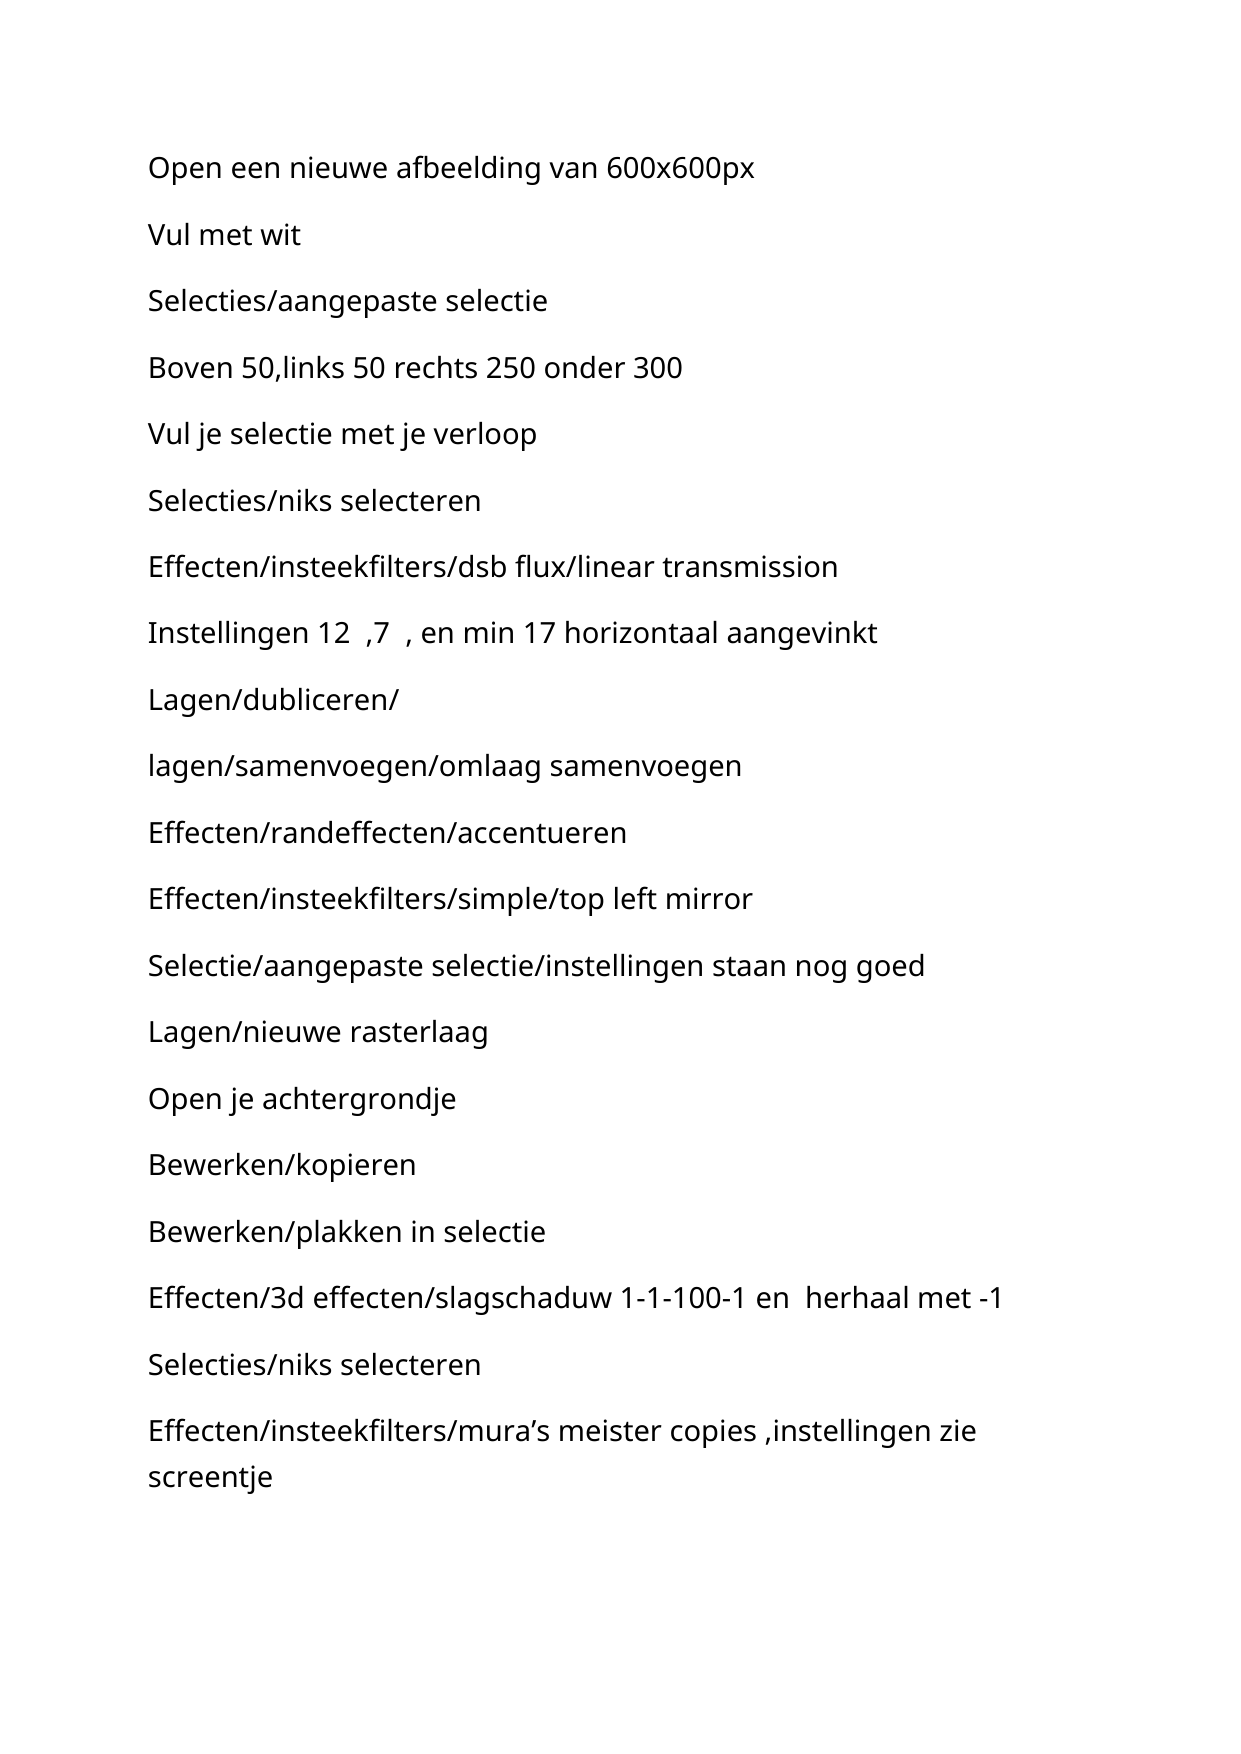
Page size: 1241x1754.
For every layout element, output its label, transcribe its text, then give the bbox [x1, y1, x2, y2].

text lagen/samenvoegen/omlaag samenvoegen [148, 746, 1093, 785]
text Effecten/randeffecten/accentueren [148, 812, 1093, 852]
text Open je achtergrondje [148, 1078, 1093, 1118]
text Vul met wit [148, 214, 1093, 254]
text Effecten/insteekfilters/simple/top left mirror [148, 879, 1093, 918]
text Selecties/aangepaste selectie [148, 281, 1093, 320]
text Open een nieuwe afbeelding van 600x600px [148, 148, 1093, 187]
text Effecten/3d effecten/slagschaduw 1-1-100-1 en herhaal met -1 [148, 1277, 1093, 1317]
text Bewerken/kopieren [148, 1144, 1093, 1184]
text Effecten/insteekfilters/mura’s meister copies ,instellingen zie screentje [148, 1410, 1093, 1496]
text Selecties/niks selecteren [148, 480, 1093, 519]
text Instellingen 12 ,7 , en min 17 horizontaal aangevinkt [148, 613, 1093, 652]
text Bewerken/plakken in selectie [148, 1211, 1093, 1251]
text Selectie/aangepaste selectie/instellingen staan nog goed [148, 945, 1093, 985]
text Lagen/nieuwe rasterlaag [148, 1012, 1093, 1051]
text Lagen/dubliceren/ [148, 679, 1093, 719]
text Vul je selectie met je verloop [148, 413, 1093, 453]
text Boven 50,links 50 rechts 250 onder 300 [148, 347, 1093, 387]
text Selecties/niks selecteren [148, 1344, 1093, 1383]
text Effecten/insteekfilters/dsb flux/linear transmission [148, 546, 1093, 586]
